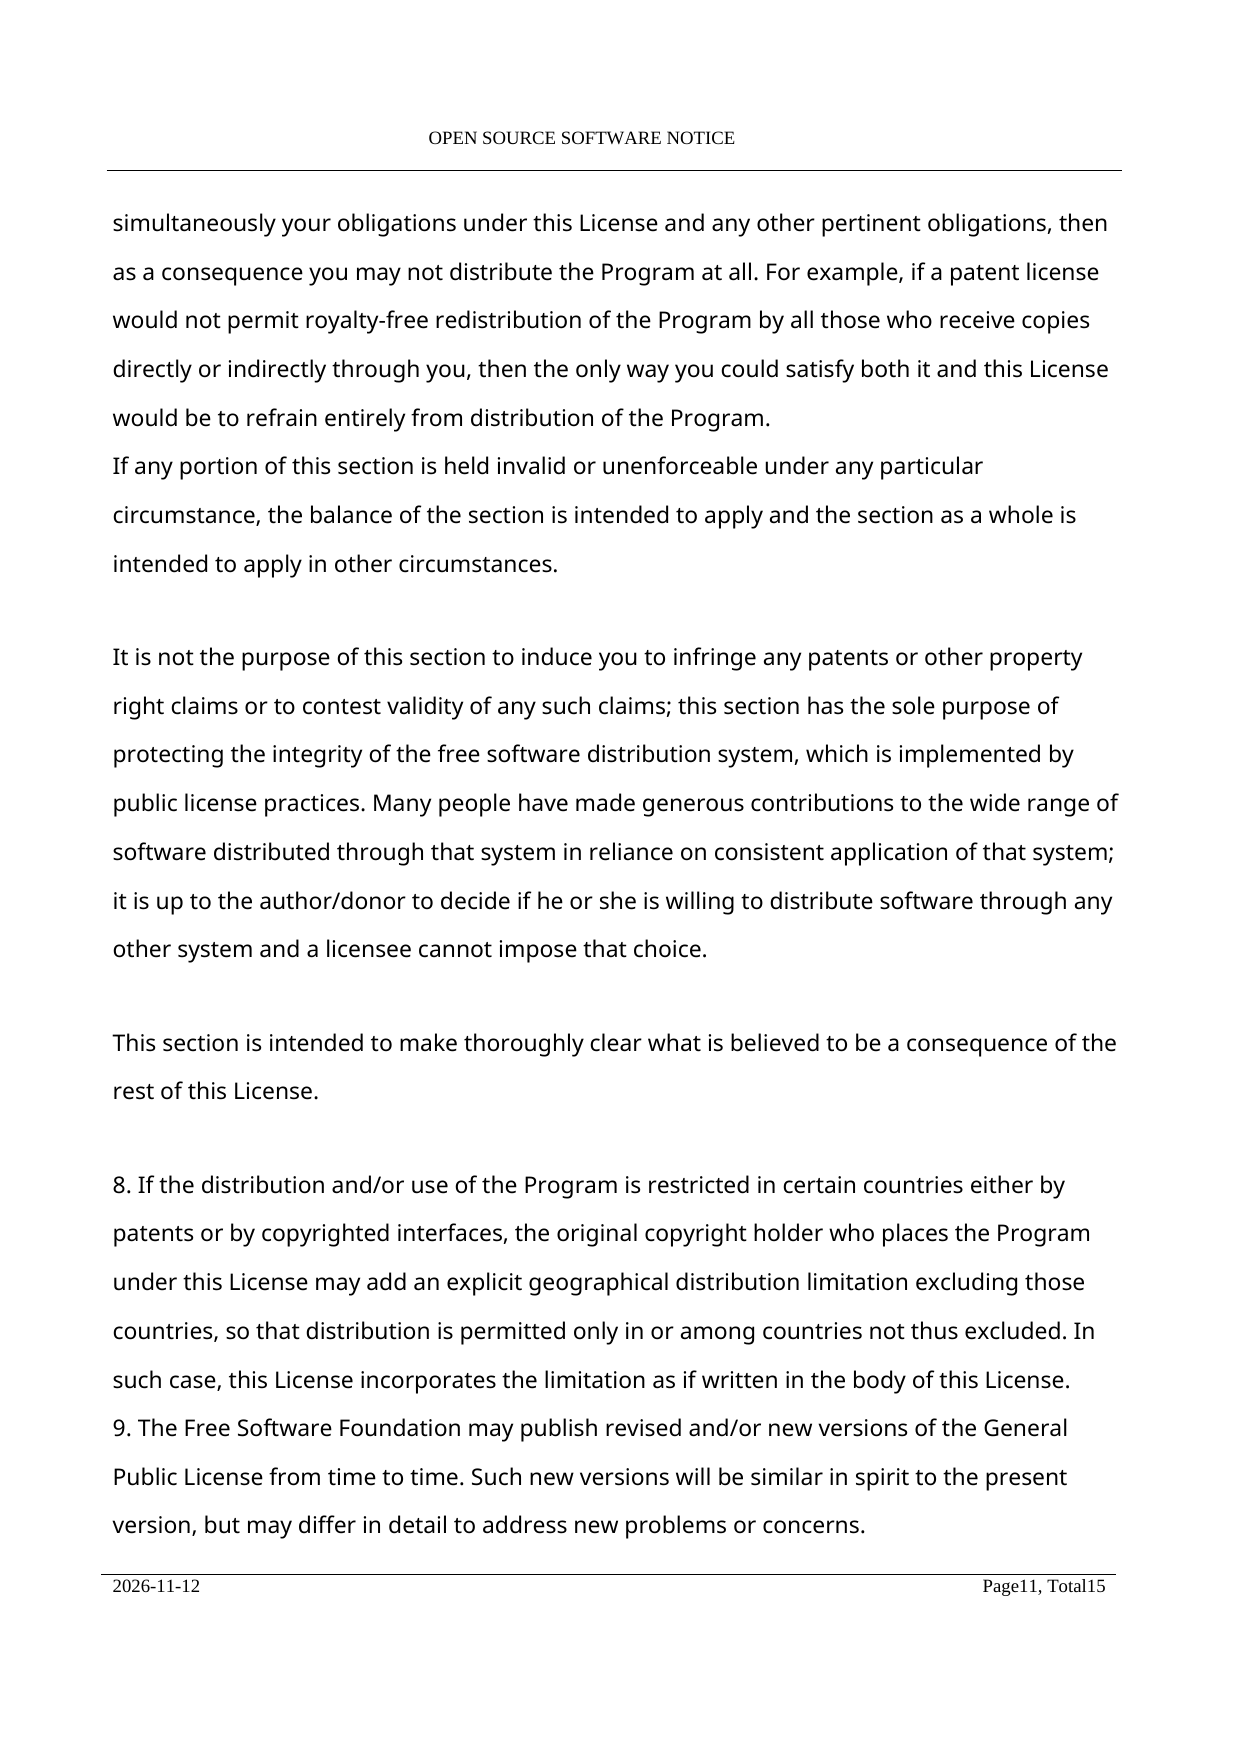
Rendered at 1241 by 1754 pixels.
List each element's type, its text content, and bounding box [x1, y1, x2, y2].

text 8. If the distribution and/or use of the Program is restricted in certain countries either by patents or by copyrighted interfaces, the original copyright holder who places the Program under this License may add an explicit geographical distribution limitation excluding those countries, so that distribution is permitted only in or among countries not thus excluded. In such case, this License incorporates the limitation as if written in the body of this License. [112, 1168, 1128, 1395]
text It is not the purpose of this section to induce you to infringe any patents or other property right claims or to contest validity of any such claims; this section has the sole purpose of protecting the integrity of the free software distribution system, which is implemented by public license practices. Many people have made generous contributions to the wide range of software distributed through that system in reliance on consistent application of that system; it is up to the author/donor to decide if he or she is willing to distribute software through any other system and a licensee cannot impose that choice. [112, 640, 1128, 965]
text This section is intended to make thoroughly clear what is believed to be a consequence of the rest of this License. [112, 1026, 1128, 1107]
text 9. The Free Software Foundation may publish revised and/or new versions of the General Public License from time to time. Such new versions will be similar in spirit to the present version, but may differ in detail to address new problems or concerns. [112, 1411, 1128, 1541]
text If any portion of this section is held invalid or unenforceable under any particular circumstance, the balance of the section is intended to apply and the section as a whole is intended to apply in other circumstances. [112, 449, 1128, 579]
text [112, 206, 1128, 434]
